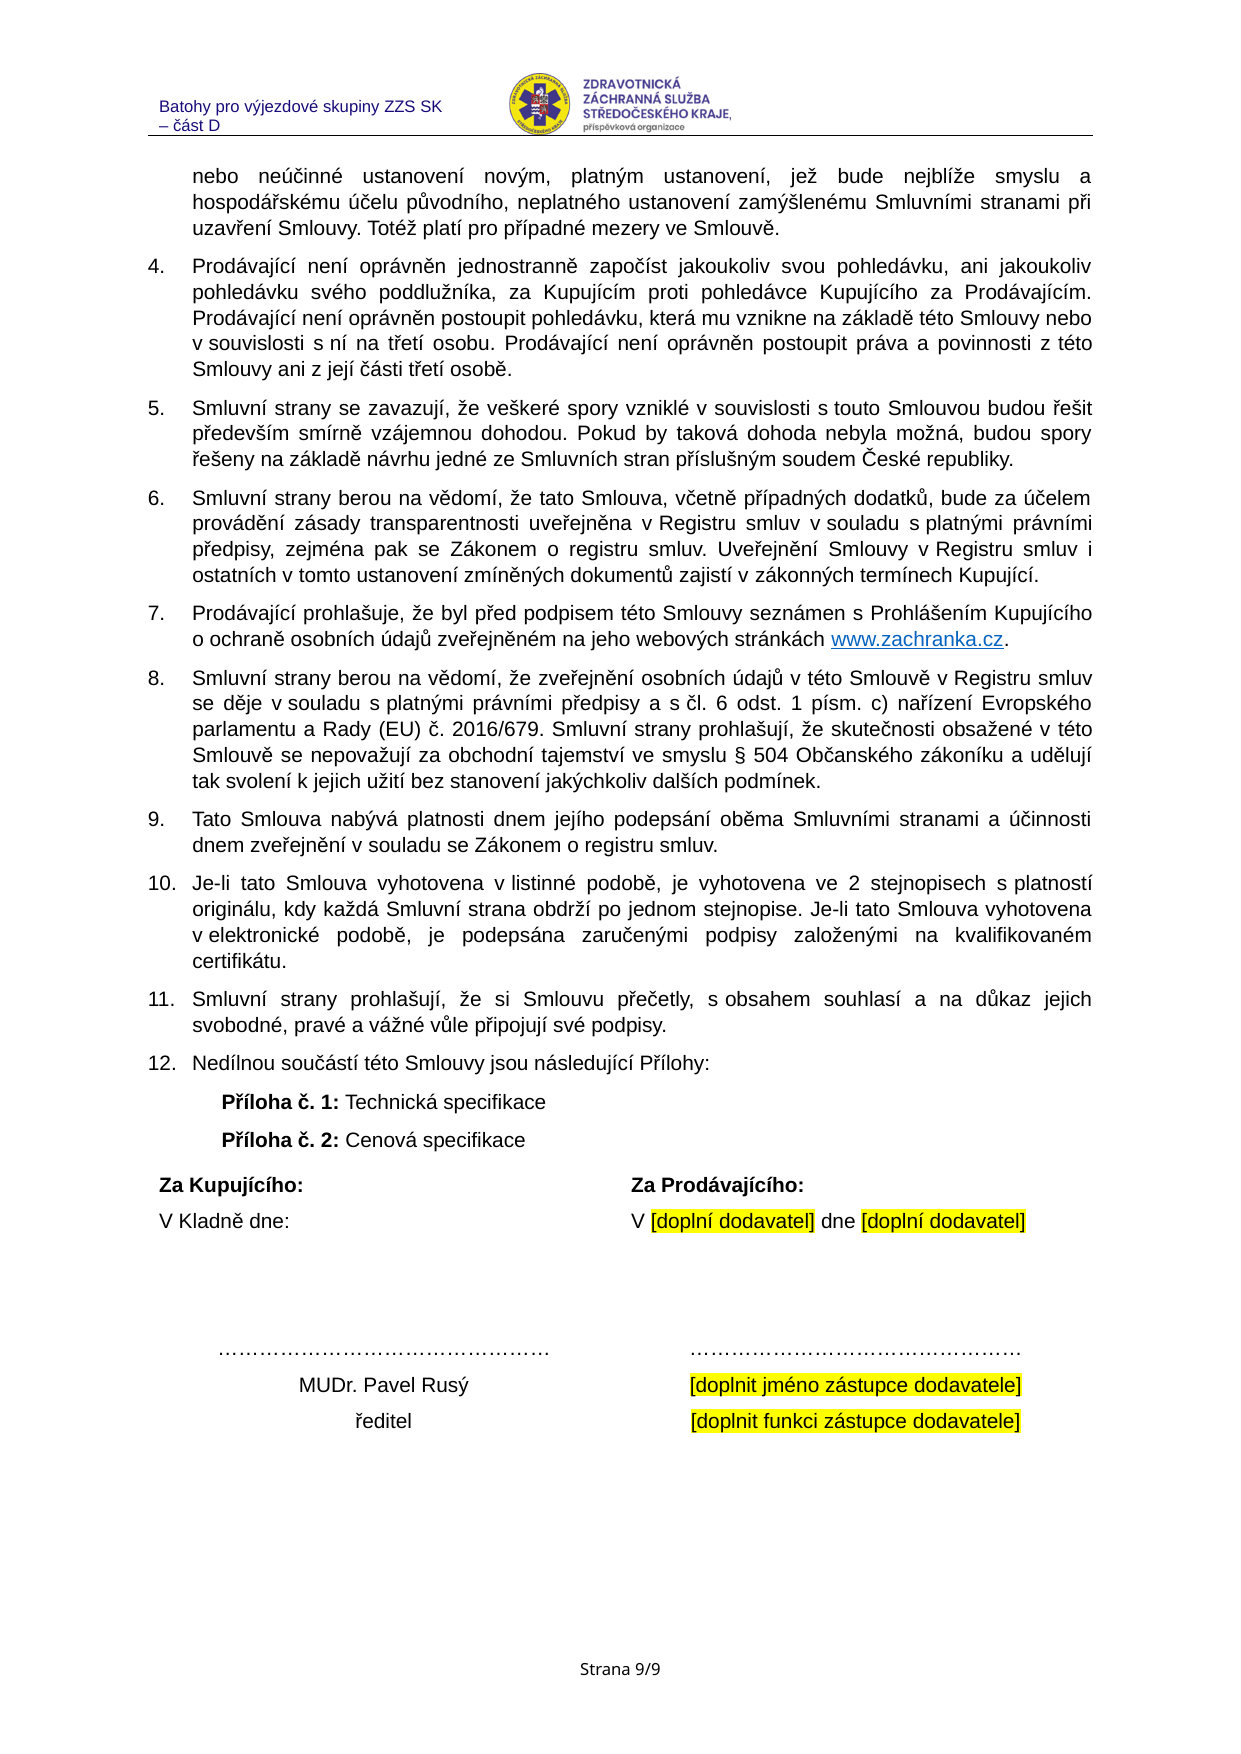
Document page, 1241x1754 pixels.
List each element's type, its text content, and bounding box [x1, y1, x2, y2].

table_cell V [doplní dodavatel] dne [doplní dodavatel] [620, 1203, 1092, 1239]
picture [509, 73, 731, 135]
text Smluvní strany berou na vědomí, že tato Smlouva, včetně případných dodatků, bude za účelem provádění zásady transparentnosti uveřejněna v Registru smluv v souladu s platnými právními předpisy, zejména pak se Zákonem o registru smluv. Uveřejnění Smlouvy v Registru smluv i ostatních v tomto ustanovení zmíněných dokumentů zajistí v zákonných termínech Kupující. [148, 485, 1093, 587]
table_header Za Prodávajícího: [620, 1166, 1092, 1203]
text Příloha č. 2: Cenová specifikace [192, 1128, 1093, 1152]
text Příloha č. 1: Technická specifikace [192, 1089, 1093, 1113]
text Tato Smlouva nabývá platnosti dnem jejího podepsání oběma Smluvními stranami a účinnosti dnem zveřejnění v souladu se Zákonem o registru smluv. [148, 807, 1093, 857]
text Smluvní strany berou na vědomí, že zveřejnění osobních údajů v této Smlouvě v Registru smluv se děje v souladu s platnými právními předpisy a s čl. 6 odst. 1 písm. c) nařízení Evropského parlamentu a Rady (EU) č. 2016/679. Smluvní strany prohlašují, že skutečnosti obsažené v této Smlouvě se nepovažují za obchodní tajemství ve smyslu § 504 Občanského zákoníku a udělují tak svolení k jejich užití bez stanovení jakýchkoliv dalších podmínek. [148, 665, 1093, 793]
text Je-li tato Smlouva vyhotovena v listinné podobě, je vyhotovena ve 2 stejnopisech s platností originálu, kdy každá Smluvní strana obdrží po jednom stejnopise. Je-li tato Smlouva vyhotovena v elektronické podobě, je podepsána zaručenými podpisy založenými na kvalifikovaném certifikátu. [148, 871, 1093, 973]
table_cell V Kladně dne: [148, 1203, 619, 1239]
table_cell ………………………………………… [620, 1239, 1092, 1366]
text Smluvní strany prohlašují, že si Smlouvu přečetly, s obsahem souhlasí a na důkaz jejich svobodné, pravé a vážné vůle připojují své podpisy. [148, 987, 1093, 1037]
text Prodávající není oprávněn jednostranně započíst jakoukoliv svou pohledávku, ani jakoukoliv pohledávku svého poddlužníka, za Kupujícím proti pohledávce Kupujícího za Prodávajícím. Prodávající není oprávněn postoupit pohledávku, která mu vznikne na základě této Smlouvy nebo v souvislosti s ní na třetí osobu. Prodávající není oprávněn postoupit práva a povinnosti z této Smlouvy ani z její části třetí osobě. [148, 254, 1093, 381]
table_cell MUDr. Pavel Rusý [148, 1366, 619, 1403]
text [148, 164, 1093, 239]
table_cell ………………………………………… [148, 1239, 619, 1366]
table_cell [doplnit jméno zástupce dodavatele] [620, 1366, 1092, 1403]
table_cell ředitel [148, 1403, 619, 1439]
text Prodávající prohlašuje, že byl před podpisem této Smlouvy seznámen s Prohlášením Kupujícího o ochraně osobních údajů zveřejněném na jeho webových stránkách www.zachranka.cz. [148, 601, 1093, 651]
table_cell [doplnit funkci zástupce dodavatele] [620, 1403, 1092, 1439]
text Smluvní strany se zavazují, že veškeré spory vzniklé v souvislosti s touto Smlouvou budou řešit především smírně vzájemnou dohodou. Pokud by taková dohoda nebyla možná, budou spory řešeny na základě návrhu jedné ze Smluvních stran příslušným soudem České republiky. [148, 395, 1093, 471]
text Nedílnou součástí této Smlouvy jsou následující Přílohy: [148, 1051, 1093, 1075]
table_header Za Kupujícího: [148, 1166, 619, 1203]
